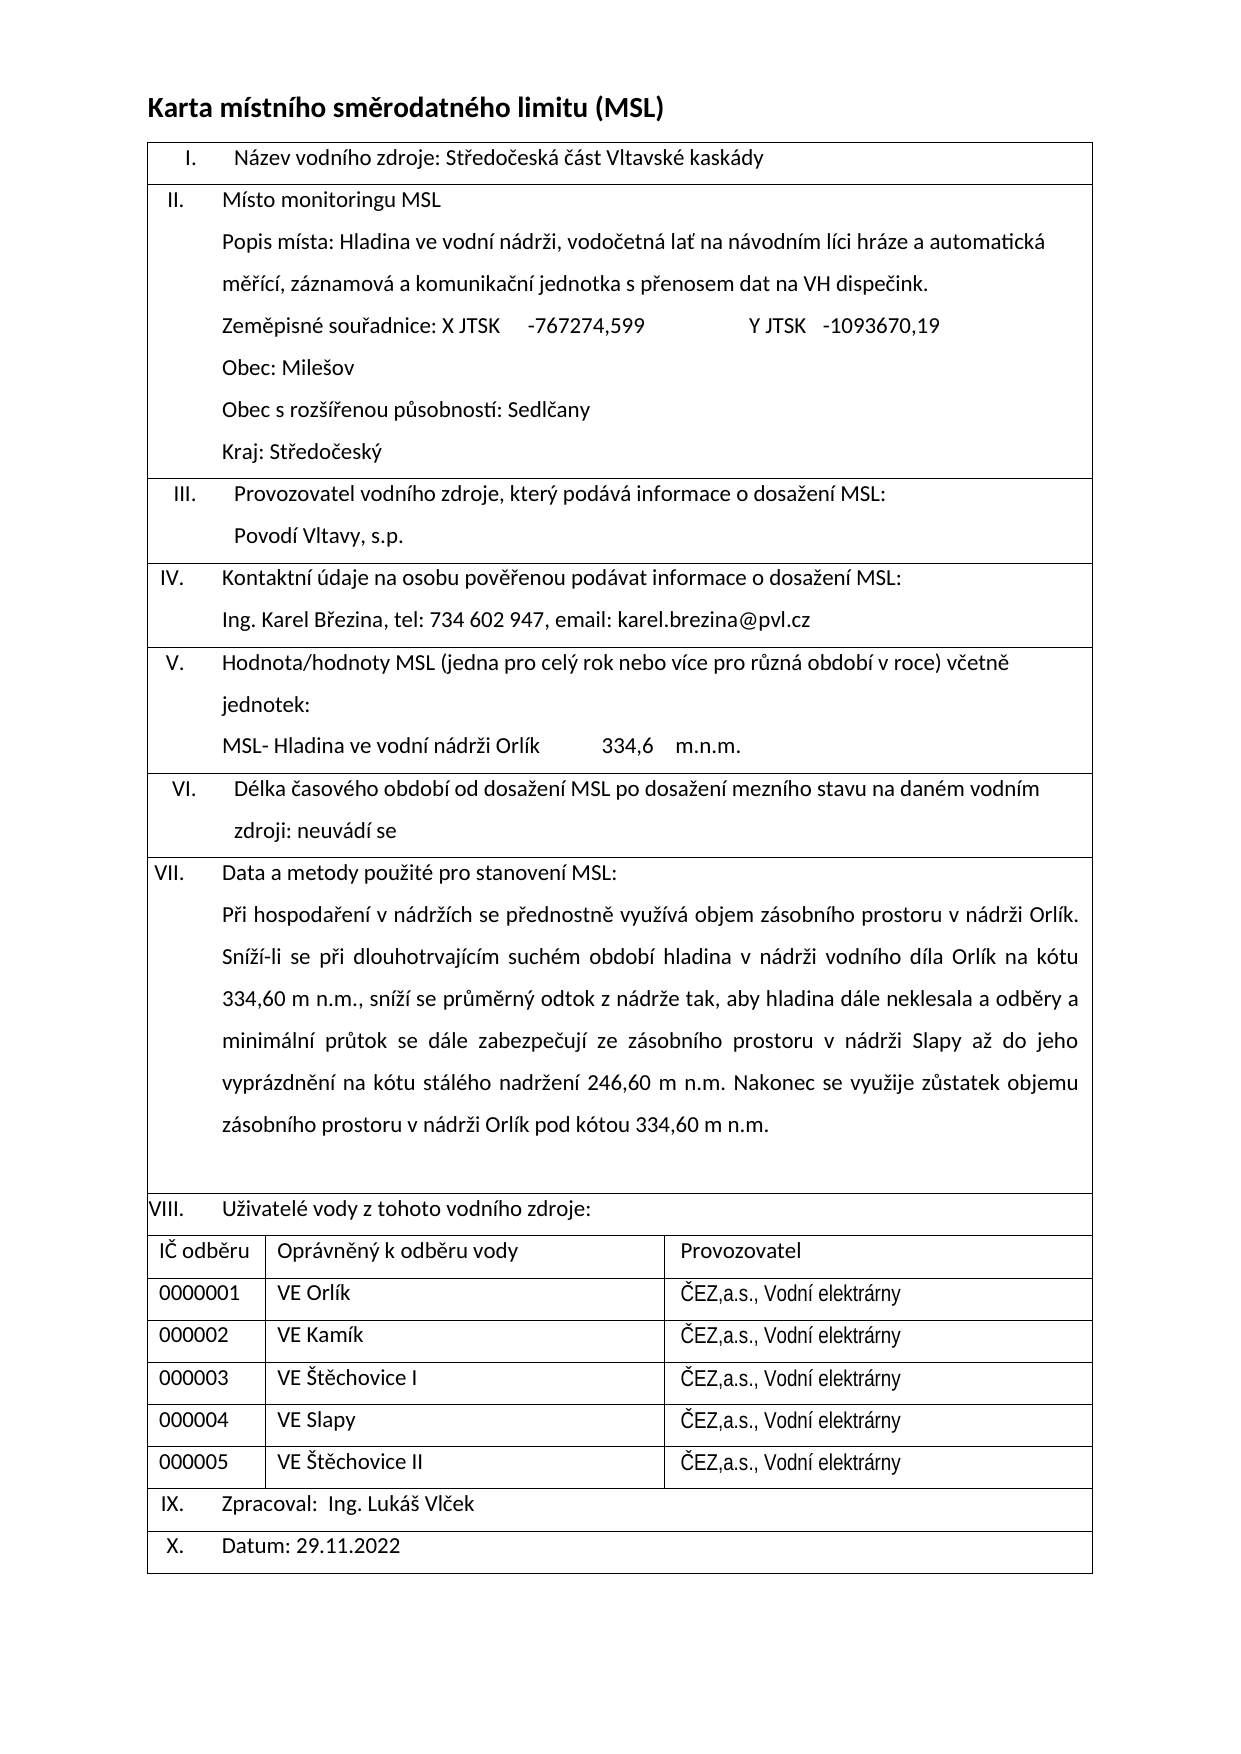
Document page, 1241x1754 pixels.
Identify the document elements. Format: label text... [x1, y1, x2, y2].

table_cell VE Štěchovice II [266, 1447, 664, 1488]
table_cell Datum: 29.11.2022 [148, 1532, 1092, 1573]
table_cell VE Kamík [266, 1321, 664, 1362]
table_cell Délka časového období od dosažení MSL po dosažení mezního stavu na daném vodním zdroji: neuvádí se [148, 774, 1092, 857]
table_cell Hodnota/hodnoty MSL (jedna pro celý rok nebo více pro různá období v roce) včetně jednotek: MSL- Hladina ve vodní nádrži Orlík 334,6 m.n.m. [148, 648, 1092, 773]
table_cell ČEZ,a.s., Vodní elektrárny [665, 1321, 1092, 1362]
table_cell 000003 [148, 1363, 265, 1404]
table_cell 000004 [148, 1405, 265, 1446]
table_cell Provozovatel [665, 1236, 1092, 1277]
table_cell IČ odběru [148, 1236, 265, 1277]
text Karta místního směrodatného limitu (MSL) [148, 89, 1092, 124]
table_cell ČEZ,a.s., Vodní elektrárny [665, 1279, 1092, 1319]
table_header Název vodního zdroje: Středočeská část Vltavské kaskády [148, 143, 1092, 184]
table_cell VE Štěchovice I [266, 1363, 664, 1404]
table_cell Místo monitoringu MSL Popis místa: Hladina ve vodní nádrži, vodočetná lať na návodním líci hráze a automatická měřící, záznamová a komunikační jednotka s přenosem dat na VH dispečink. Zeměpisné souřadnice: X JTSK -767274,599 Y JTSK -1093670,19 Obec: Milešov Obec s rozšířenou působností: Sedlčany Kraj: Středočeský [148, 185, 1092, 478]
table_cell Zpracoval: Ing. Lukáš Vlček [148, 1489, 1092, 1531]
table_cell VE Orlík [266, 1279, 664, 1319]
table_cell Oprávněný k odběru vody [266, 1236, 664, 1277]
table_cell ČEZ,a.s., Vodní elektrárny [665, 1447, 1092, 1488]
table_cell VE Slapy [266, 1405, 664, 1446]
table_cell Uživatelé vody z tohoto vodního zdroje: [148, 1194, 1092, 1235]
table_cell 000002 [148, 1321, 265, 1362]
table_cell 000005 [148, 1447, 265, 1488]
table_cell 0000001 [148, 1279, 265, 1319]
table_cell Kontaktní údaje na osobu pověřenou podávat informace o dosažení MSL: Ing. Karel Březina, tel: 734 602 947, email: karel.brezina@pvl.cz [148, 564, 1092, 647]
table_cell ČEZ,a.s., Vodní elektrárny [665, 1363, 1092, 1404]
table_cell Provozovatel vodního zdroje, který podává informace o dosažení MSL: Povodí Vltavy, s.p. [148, 479, 1092, 562]
table_cell ČEZ,a.s., Vodní elektrárny [665, 1405, 1092, 1446]
table_cell Data a metody použité pro stanovení MSL: Při hospodaření v nádržích se přednostně využívá objem zásobního prostoru v nádrži Orlík. Sníží-li se při dlouhotrvajícím suchém období hladina v nádrži vodního díla Orlík na kótu 334,60 m n.m., sníží se průměrný odtok z nádrže tak, aby hladina dále neklesala a odběry a minimální průtok se dále zabezpečují ze zásobního prostoru v nádrži Slapy až do jeho vyprázdnění na kótu stálého nadržení 246,60 m n.m. Nakonec se využije zůstatek objemu zásobního prostoru v nádrži Orlík pod kótou 334,60 m n.m. [148, 858, 1092, 1193]
